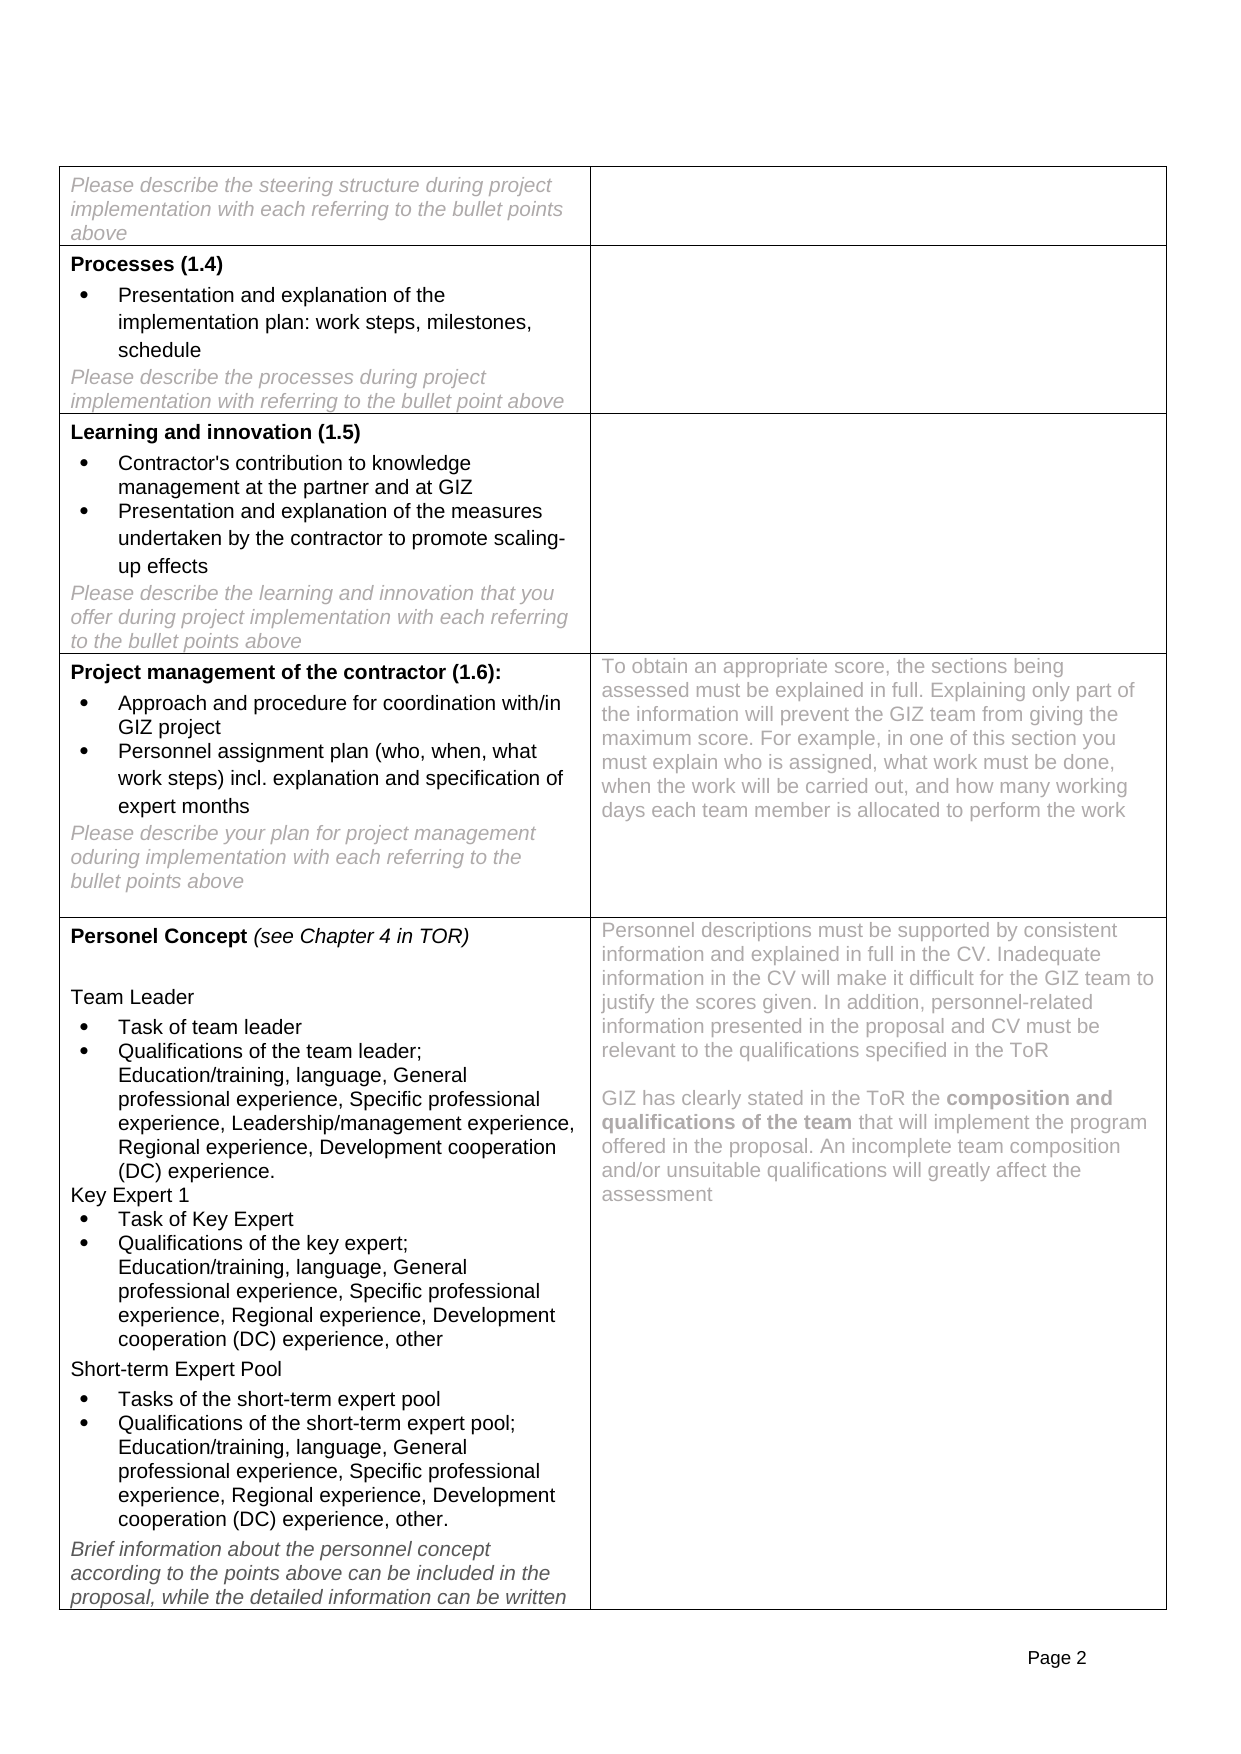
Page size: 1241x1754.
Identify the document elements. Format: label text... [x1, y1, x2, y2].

table_cell Processes (1.4) Presentation and explanation of the implementation plan: work steps, milestones, schedule Please describe the processes during project implementation with referring to the bullet point above [60, 246, 590, 413]
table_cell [60, 918, 590, 1609]
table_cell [591, 918, 1166, 1609]
table_cell [591, 167, 1166, 245]
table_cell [60, 167, 590, 245]
table_cell To obtain an appropriate score, the sections being assessed must be explained in full. Explaining only part of the information will prevent the GIZ team from giving the maximum score. For example, in one of this section you must explain who is assigned, what work must be done, when the work will be carried out, and how many working days each team member is allocated to perform the work [591, 654, 1166, 917]
table_cell [591, 414, 1166, 653]
table_cell [591, 246, 1166, 413]
table_cell Learning and innovation (1.5) Contractor's contribution to knowledge management at the partner and at GIZ Presentation and explanation of the measures undertaken by the contractor to promote scaling-up effects Please describe the learning and innovation that you offer during project implementation with each referring to the bullet points above [60, 414, 590, 653]
table_cell Project management of the contractor (1.6): Approach and procedure for coordination with/in GIZ project Personnel assignment plan (who, when, what work steps) incl. explanation and specification of expert months Please describe your plan for project management oduring implementation with each referring to the bullet points above [60, 654, 590, 917]
